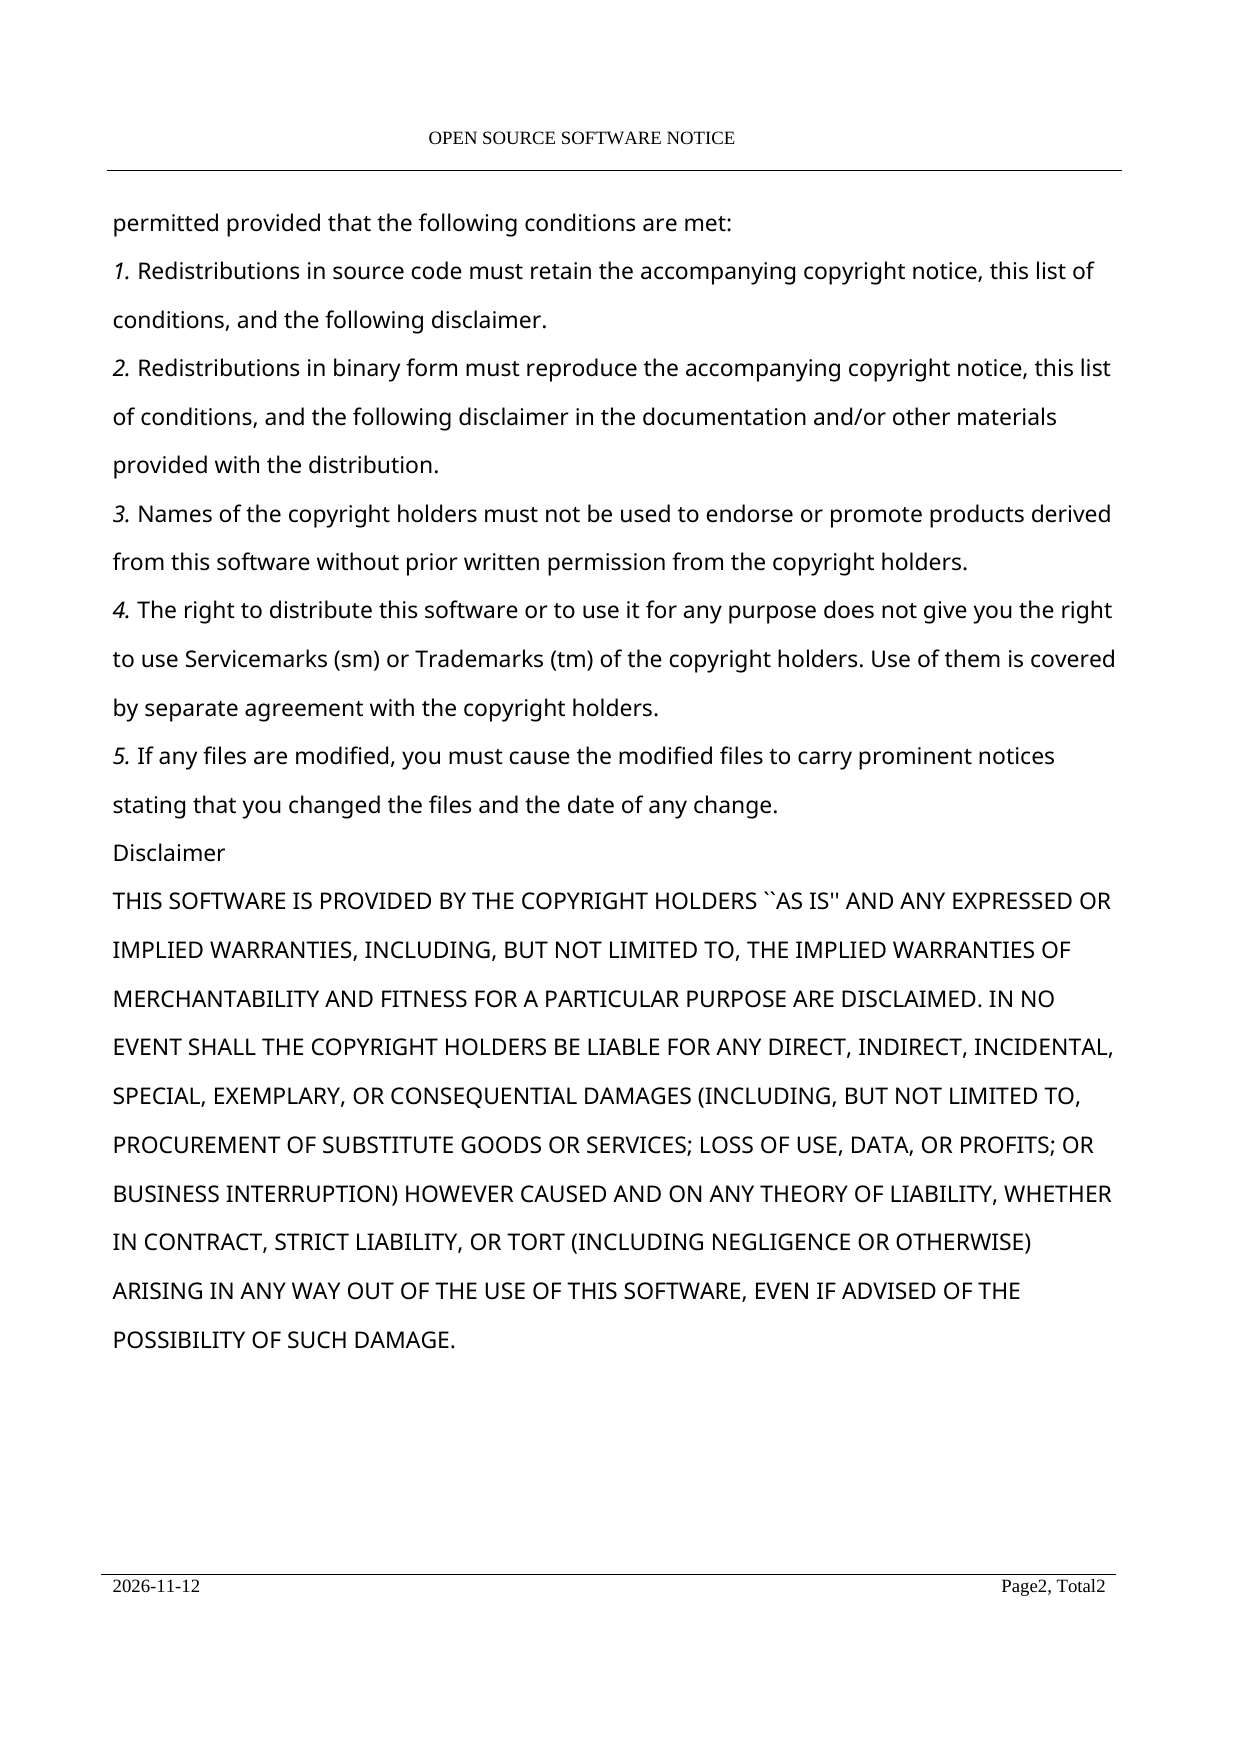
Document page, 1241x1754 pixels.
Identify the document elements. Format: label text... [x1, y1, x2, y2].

text 2. Redistributions in binary form must reproduce the accompanying copyright notice, this list of conditions, and the following disclaimer in the documentation and/or other materials provided with the distribution. [112, 351, 1128, 481]
text 1. Redistributions in source code must retain the accompanying copyright notice, this list of conditions, and the following disclaimer. [112, 254, 1128, 336]
text Disclaimer [112, 836, 1128, 869]
text THIS SOFTWARE IS PROVIDED BY THE COPYRIGHT HOLDERS ``AS IS'' AND ANY EXPRESSED OR IMPLIED WARRANTIES, INCLUDING, BUT NOT LIMITED TO, THE IMPLIED WARRANTIES OF MERCHANTABILITY AND FITNESS FOR A PARTICULAR PURPOSE ARE DISCLAIMED. IN NO EVENT SHALL THE COPYRIGHT HOLDERS BE LIABLE FOR ANY DIRECT, INDIRECT, INCIDENTAL, SPECIAL, EXEMPLARY, OR CONSEQUENTIAL DAMAGES (INCLUDING, BUT NOT LIMITED TO, PROCUREMENT OF SUBSTITUTE GOODS OR SERVICES; LOSS OF USE, DATA, OR PROFITS; OR BUSINESS INTERRUPTION) HOWEVER CAUSED AND ON ANY THEORY OF LIABILITY, WHETHER IN CONTRACT, STRICT LIABILITY, OR TORT (INCLUDING NEGLIGENCE OR OTHERWISE) ARISING IN ANY WAY OUT OF THE USE OF THIS SOFTWARE, EVEN IF ADVISED OF THE POSSIBILITY OF SUCH DAMAGE. [112, 884, 1128, 1356]
text 4. The right to distribute this software or to use it for any purpose does not give you the right to use Servicemarks (sm) or Trademarks (tm) of the copyright holders. Use of them is covered by separate agreement with the copyright holders. [112, 594, 1128, 724]
text 3. Names of the copyright holders must not be used to endorse or promote products derived from this software without prior written permission from the copyright holders. [112, 497, 1128, 578]
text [112, 206, 1128, 239]
text 5. If any files are modified, you must cause the modified files to carry prominent notices stating that you changed the files and the date of any change. [112, 739, 1128, 821]
